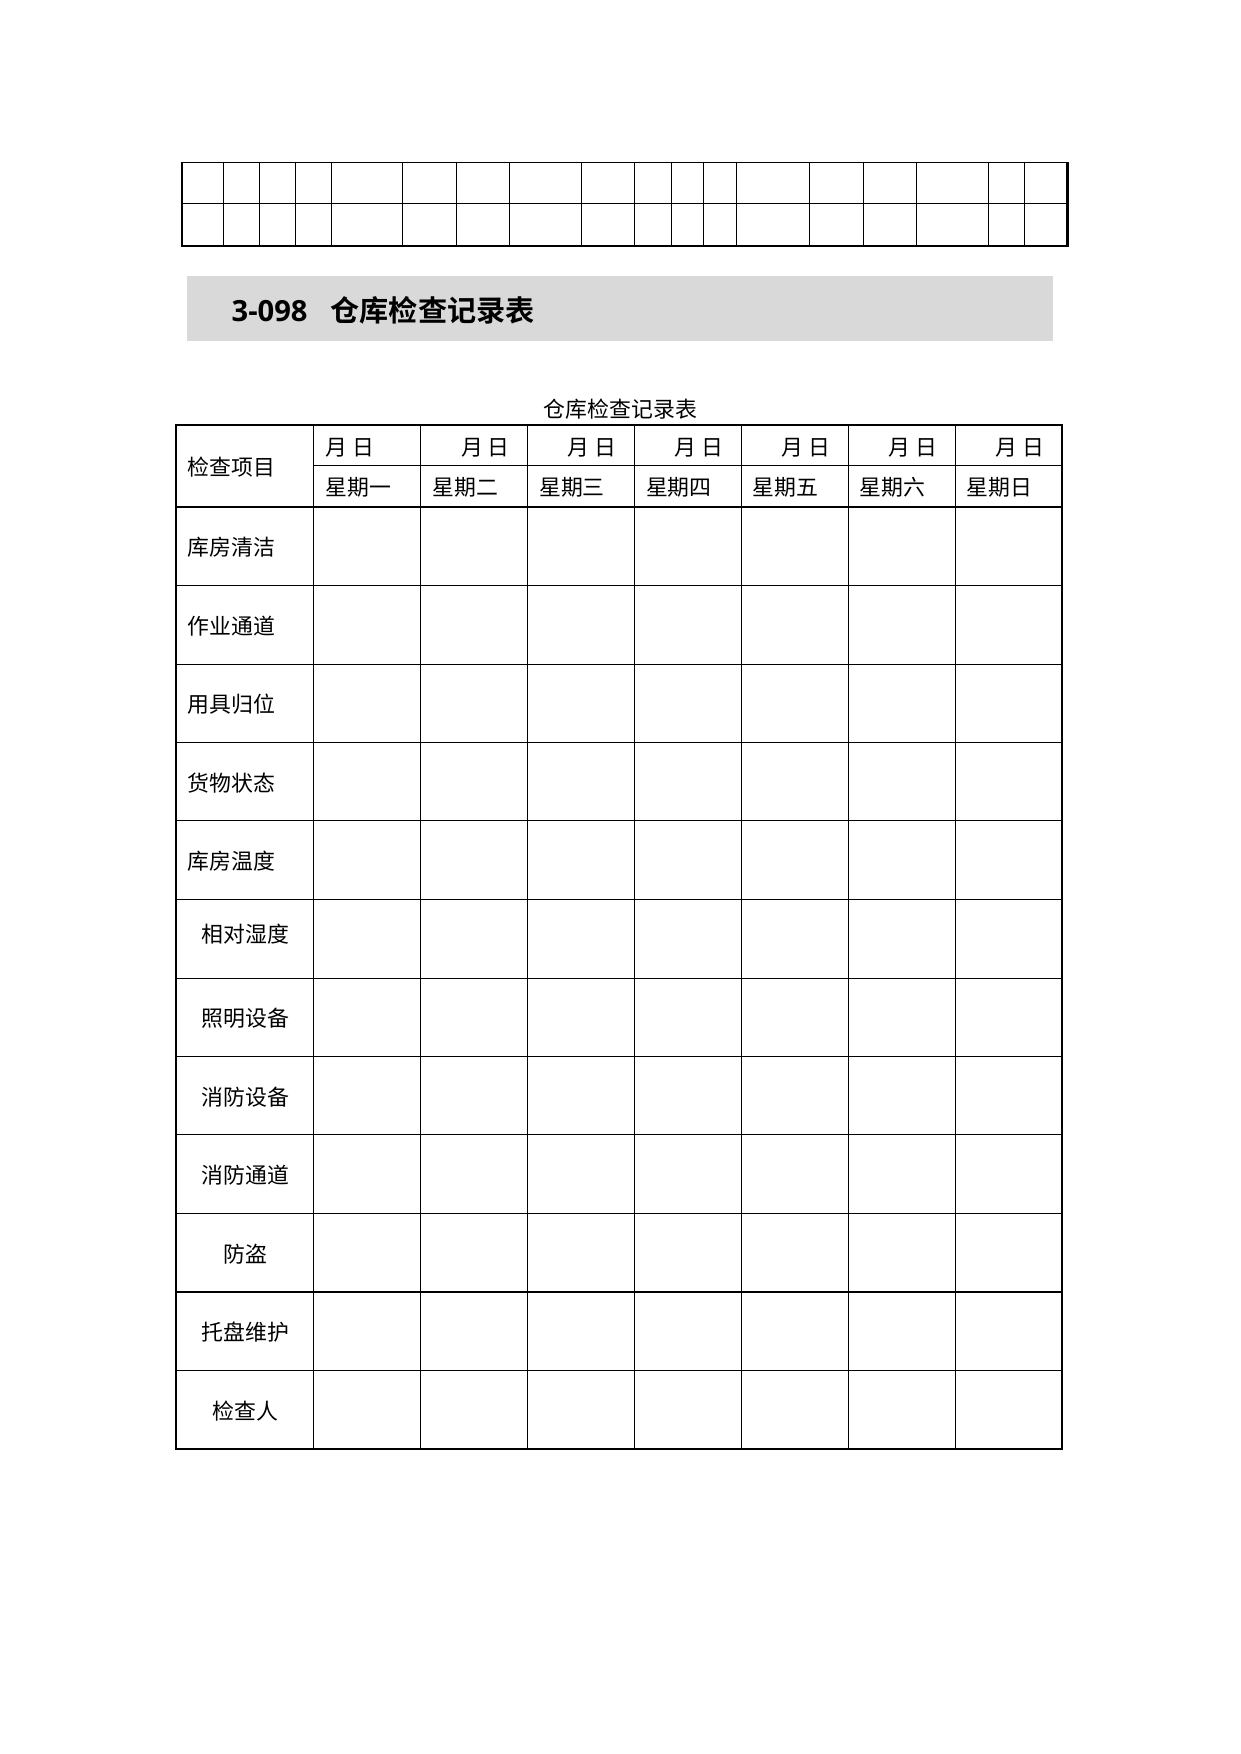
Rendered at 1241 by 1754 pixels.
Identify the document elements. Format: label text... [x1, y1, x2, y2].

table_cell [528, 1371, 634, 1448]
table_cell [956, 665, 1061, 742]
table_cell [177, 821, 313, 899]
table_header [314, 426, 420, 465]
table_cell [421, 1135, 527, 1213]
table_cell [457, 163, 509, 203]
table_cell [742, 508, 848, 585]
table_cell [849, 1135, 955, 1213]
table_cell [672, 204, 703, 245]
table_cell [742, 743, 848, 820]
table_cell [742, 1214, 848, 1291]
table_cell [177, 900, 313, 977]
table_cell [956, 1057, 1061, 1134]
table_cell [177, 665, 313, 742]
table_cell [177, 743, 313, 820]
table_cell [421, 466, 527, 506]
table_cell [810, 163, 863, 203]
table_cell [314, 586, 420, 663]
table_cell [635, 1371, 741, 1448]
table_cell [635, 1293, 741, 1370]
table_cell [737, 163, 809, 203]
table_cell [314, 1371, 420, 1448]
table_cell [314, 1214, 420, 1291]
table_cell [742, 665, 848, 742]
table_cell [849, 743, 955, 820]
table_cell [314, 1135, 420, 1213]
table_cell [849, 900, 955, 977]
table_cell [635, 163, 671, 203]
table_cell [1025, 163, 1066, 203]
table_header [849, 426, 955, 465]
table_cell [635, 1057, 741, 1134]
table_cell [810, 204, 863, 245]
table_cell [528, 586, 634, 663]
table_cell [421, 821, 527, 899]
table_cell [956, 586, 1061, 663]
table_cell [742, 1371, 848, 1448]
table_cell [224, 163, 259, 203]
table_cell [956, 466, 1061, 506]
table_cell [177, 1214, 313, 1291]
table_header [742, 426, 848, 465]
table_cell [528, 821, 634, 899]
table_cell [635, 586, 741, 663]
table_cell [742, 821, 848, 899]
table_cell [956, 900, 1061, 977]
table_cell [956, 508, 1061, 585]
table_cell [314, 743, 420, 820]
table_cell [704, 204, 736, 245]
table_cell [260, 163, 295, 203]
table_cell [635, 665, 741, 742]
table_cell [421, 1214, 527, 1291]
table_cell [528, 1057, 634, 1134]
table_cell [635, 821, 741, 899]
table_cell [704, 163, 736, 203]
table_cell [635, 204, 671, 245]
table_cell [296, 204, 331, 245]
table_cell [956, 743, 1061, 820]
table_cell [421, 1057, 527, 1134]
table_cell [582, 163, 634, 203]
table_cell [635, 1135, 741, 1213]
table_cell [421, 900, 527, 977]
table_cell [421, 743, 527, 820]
subtitle 3-098 仓库检查记录表 [187, 276, 1053, 341]
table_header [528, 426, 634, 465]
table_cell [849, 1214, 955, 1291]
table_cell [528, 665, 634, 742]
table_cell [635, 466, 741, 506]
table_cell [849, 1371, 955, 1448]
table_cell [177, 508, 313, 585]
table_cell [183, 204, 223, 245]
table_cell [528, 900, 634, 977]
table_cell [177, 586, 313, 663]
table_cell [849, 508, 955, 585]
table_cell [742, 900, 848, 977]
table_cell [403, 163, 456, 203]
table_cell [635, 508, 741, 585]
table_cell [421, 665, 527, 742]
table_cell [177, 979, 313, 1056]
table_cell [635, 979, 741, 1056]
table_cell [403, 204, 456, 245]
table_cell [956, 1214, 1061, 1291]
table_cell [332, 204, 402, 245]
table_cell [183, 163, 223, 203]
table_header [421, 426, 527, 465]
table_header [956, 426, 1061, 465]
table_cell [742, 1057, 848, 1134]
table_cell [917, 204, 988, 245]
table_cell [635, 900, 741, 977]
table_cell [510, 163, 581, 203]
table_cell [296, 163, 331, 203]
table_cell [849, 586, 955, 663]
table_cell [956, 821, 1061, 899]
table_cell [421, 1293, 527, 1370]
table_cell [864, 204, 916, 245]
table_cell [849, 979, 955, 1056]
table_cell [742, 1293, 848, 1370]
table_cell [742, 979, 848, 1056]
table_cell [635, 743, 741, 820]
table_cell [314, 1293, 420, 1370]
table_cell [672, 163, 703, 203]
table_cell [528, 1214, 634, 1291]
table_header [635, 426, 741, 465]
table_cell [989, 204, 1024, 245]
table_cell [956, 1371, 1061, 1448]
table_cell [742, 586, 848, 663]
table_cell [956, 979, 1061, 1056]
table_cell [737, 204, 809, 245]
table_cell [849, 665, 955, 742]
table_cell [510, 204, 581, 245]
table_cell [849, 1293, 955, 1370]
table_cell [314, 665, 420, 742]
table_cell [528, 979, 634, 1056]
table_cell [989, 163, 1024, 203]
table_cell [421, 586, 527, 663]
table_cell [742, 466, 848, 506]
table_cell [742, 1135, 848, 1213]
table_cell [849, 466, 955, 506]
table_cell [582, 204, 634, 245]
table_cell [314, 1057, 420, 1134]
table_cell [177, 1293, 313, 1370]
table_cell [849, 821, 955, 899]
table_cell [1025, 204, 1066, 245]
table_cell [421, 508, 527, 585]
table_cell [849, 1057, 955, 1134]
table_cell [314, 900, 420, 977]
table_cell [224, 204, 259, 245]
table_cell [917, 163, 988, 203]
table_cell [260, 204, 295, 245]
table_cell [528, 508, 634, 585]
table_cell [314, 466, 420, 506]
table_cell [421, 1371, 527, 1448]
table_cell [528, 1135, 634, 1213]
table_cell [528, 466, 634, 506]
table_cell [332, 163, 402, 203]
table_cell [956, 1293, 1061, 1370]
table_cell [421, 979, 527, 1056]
text 仓库检查记录表 [187, 391, 1053, 424]
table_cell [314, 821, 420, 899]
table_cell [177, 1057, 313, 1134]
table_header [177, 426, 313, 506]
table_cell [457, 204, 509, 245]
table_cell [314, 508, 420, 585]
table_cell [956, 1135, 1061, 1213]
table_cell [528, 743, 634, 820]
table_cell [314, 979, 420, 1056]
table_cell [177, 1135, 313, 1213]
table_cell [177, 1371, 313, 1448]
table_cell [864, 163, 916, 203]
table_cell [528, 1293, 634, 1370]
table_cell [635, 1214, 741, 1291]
